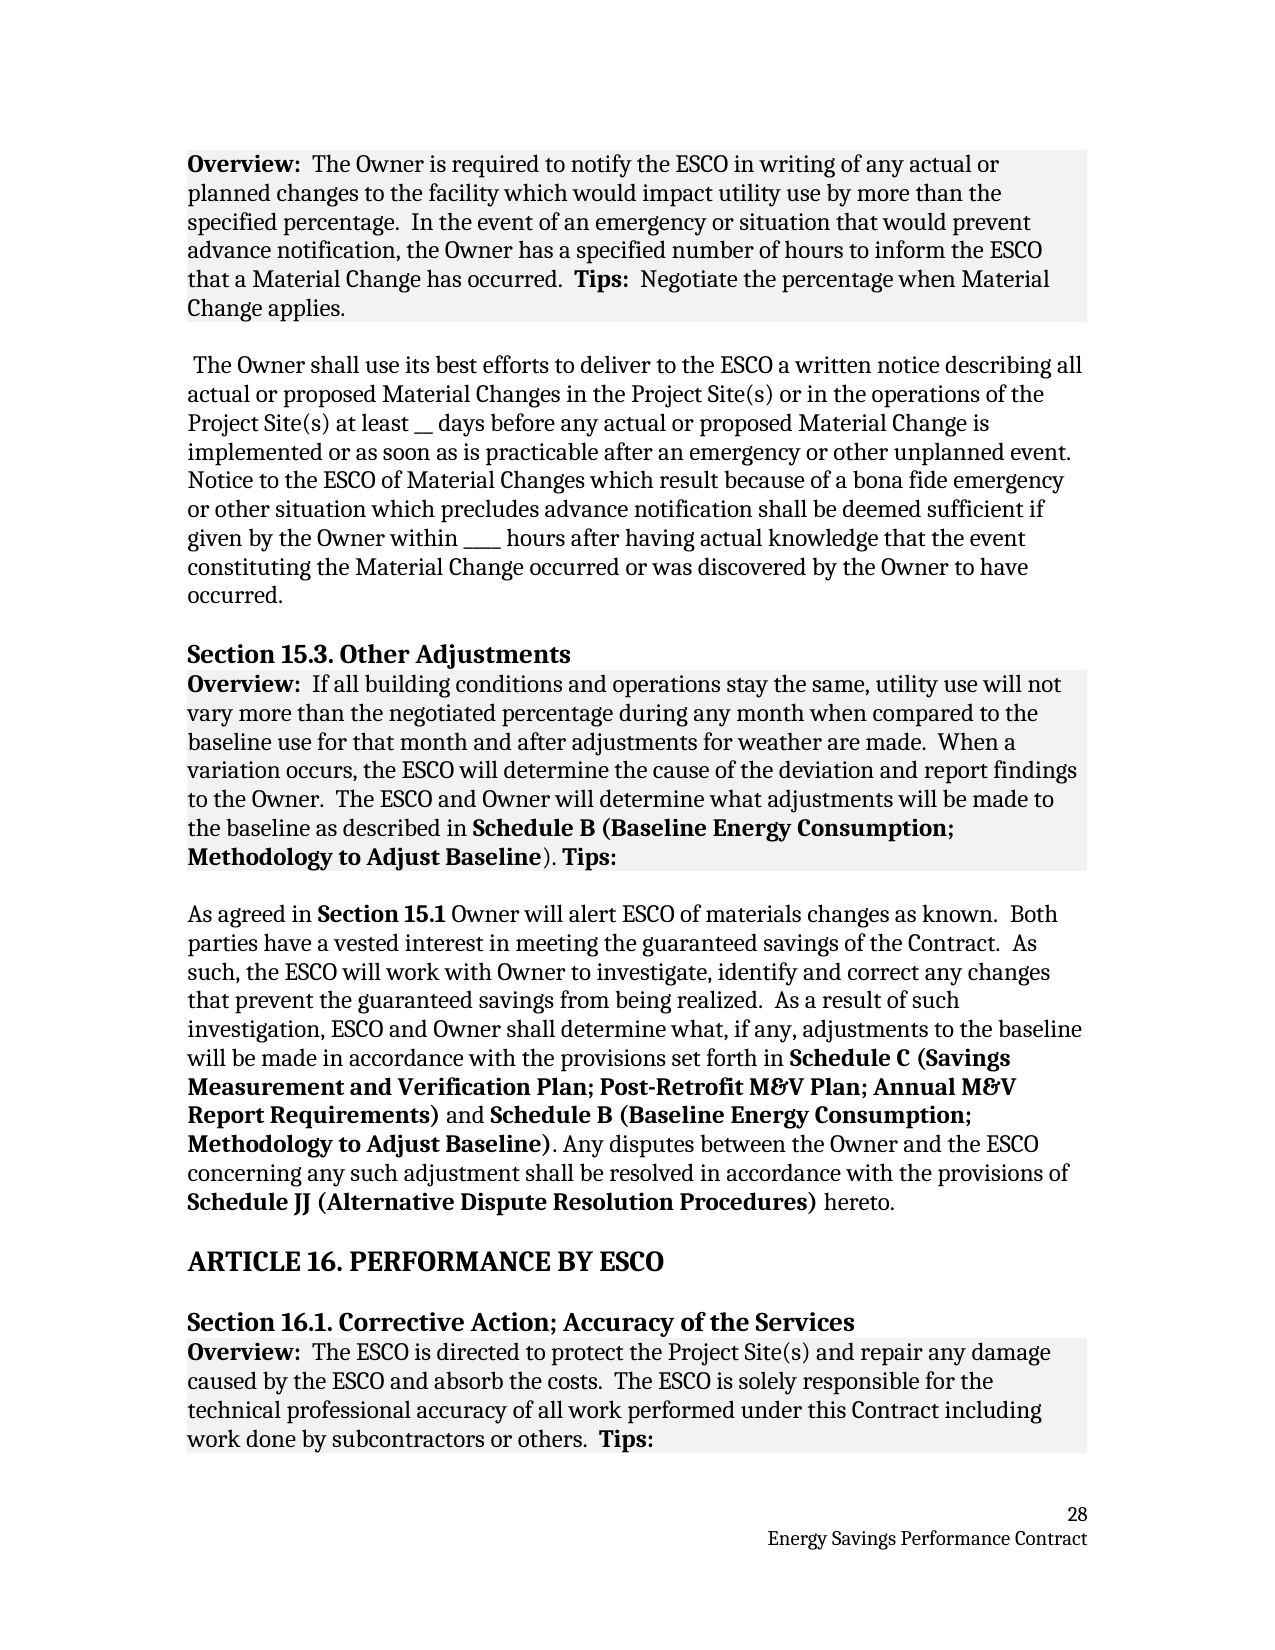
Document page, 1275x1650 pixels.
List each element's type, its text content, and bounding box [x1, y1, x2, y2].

text Overview: The ESCO is directed to protect the Project Site(s) and repair any damage caused by the ESCO and absorb the costs. The ESCO is solely responsible for the technical professional accuracy of all work performed under this Contract including work done by subcontractors or others. Tips: [187, 1338, 1087, 1453]
subtitle Section 16.1. Corrective Action; Accuracy of the Services [187, 1307, 1087, 1338]
text As agreed in Section 15.1 Owner will alert ESCO of materials changes as known. Both parties have a vested interest in meeting the guaranteed savings of the Contract. As such, the ESCO will work with Owner to investigate, identify and correct any changes that prevent the guaranteed savings from being realized. As a result of such investigation, ESCO and Owner shall determine what, if any, adjustments to the baseline will be made in accordance with the provisions set forth in Schedule C (Savings Measurement and Verification Plan; Post-Retrofit M&V Plan; Annual M&V Report Requirements) and Schedule B (Baseline Energy Consumption; Methodology to Adjust Baseline). Any disputes between the Owner and the ESCO concerning any such adjustment shall be resolved in accordance with the provisions of Schedule JJ (Alternative Dispute Resolution Procedures) hereto. [187, 900, 1087, 1216]
subtitle ARTICLE 16. PERFORMANCE BY ESCO [187, 1245, 1087, 1278]
text Overview: If all building conditions and operations stay the same, utility use will not vary more than the negotiated percentage during any month when compared to the baseline use for that month and after adjustments for weather are made. When a variation occurs, the ESCO will determine the cause of the deviation and report findings to the Owner. The ESCO and Owner will determine what adjustments will be made to the baseline as described in Schedule B (Baseline Energy Consumption; Methodology to Adjust Baseline). Tips: [187, 670, 1087, 871]
text The Owner shall use its best efforts to deliver to the ESCO a written notice describing all actual or proposed Material Changes in the Project Site(s) or in the operations of the Project Site(s) at least __ days before any actual or proposed Material Change is implemented or as soon as is practicable after an emergency or other unplanned event. Notice to the ESCO of Material Changes which result because of a bona fide emergency or other situation which precludes advance notification shall be deemed sufficient if given by the Owner within ____ hours after having actual knowledge that the event constituting the Material Change occurred or was discovered by the Owner to have occurred. [187, 351, 1087, 610]
text Overview: The Owner is required to notify the ESCO in writing of any actual or planned changes to the facility which would impact utility use by more than the specified percentage. In the event of an emergency or situation that would prevent advance notification, the Owner has a specified number of hours to inform the ESCO that a Material Change has occurred. Tips: Negotiate the percentage when Material Change applies. [187, 150, 1087, 322]
subtitle Section 15.3. Other Adjustments [187, 639, 1087, 670]
